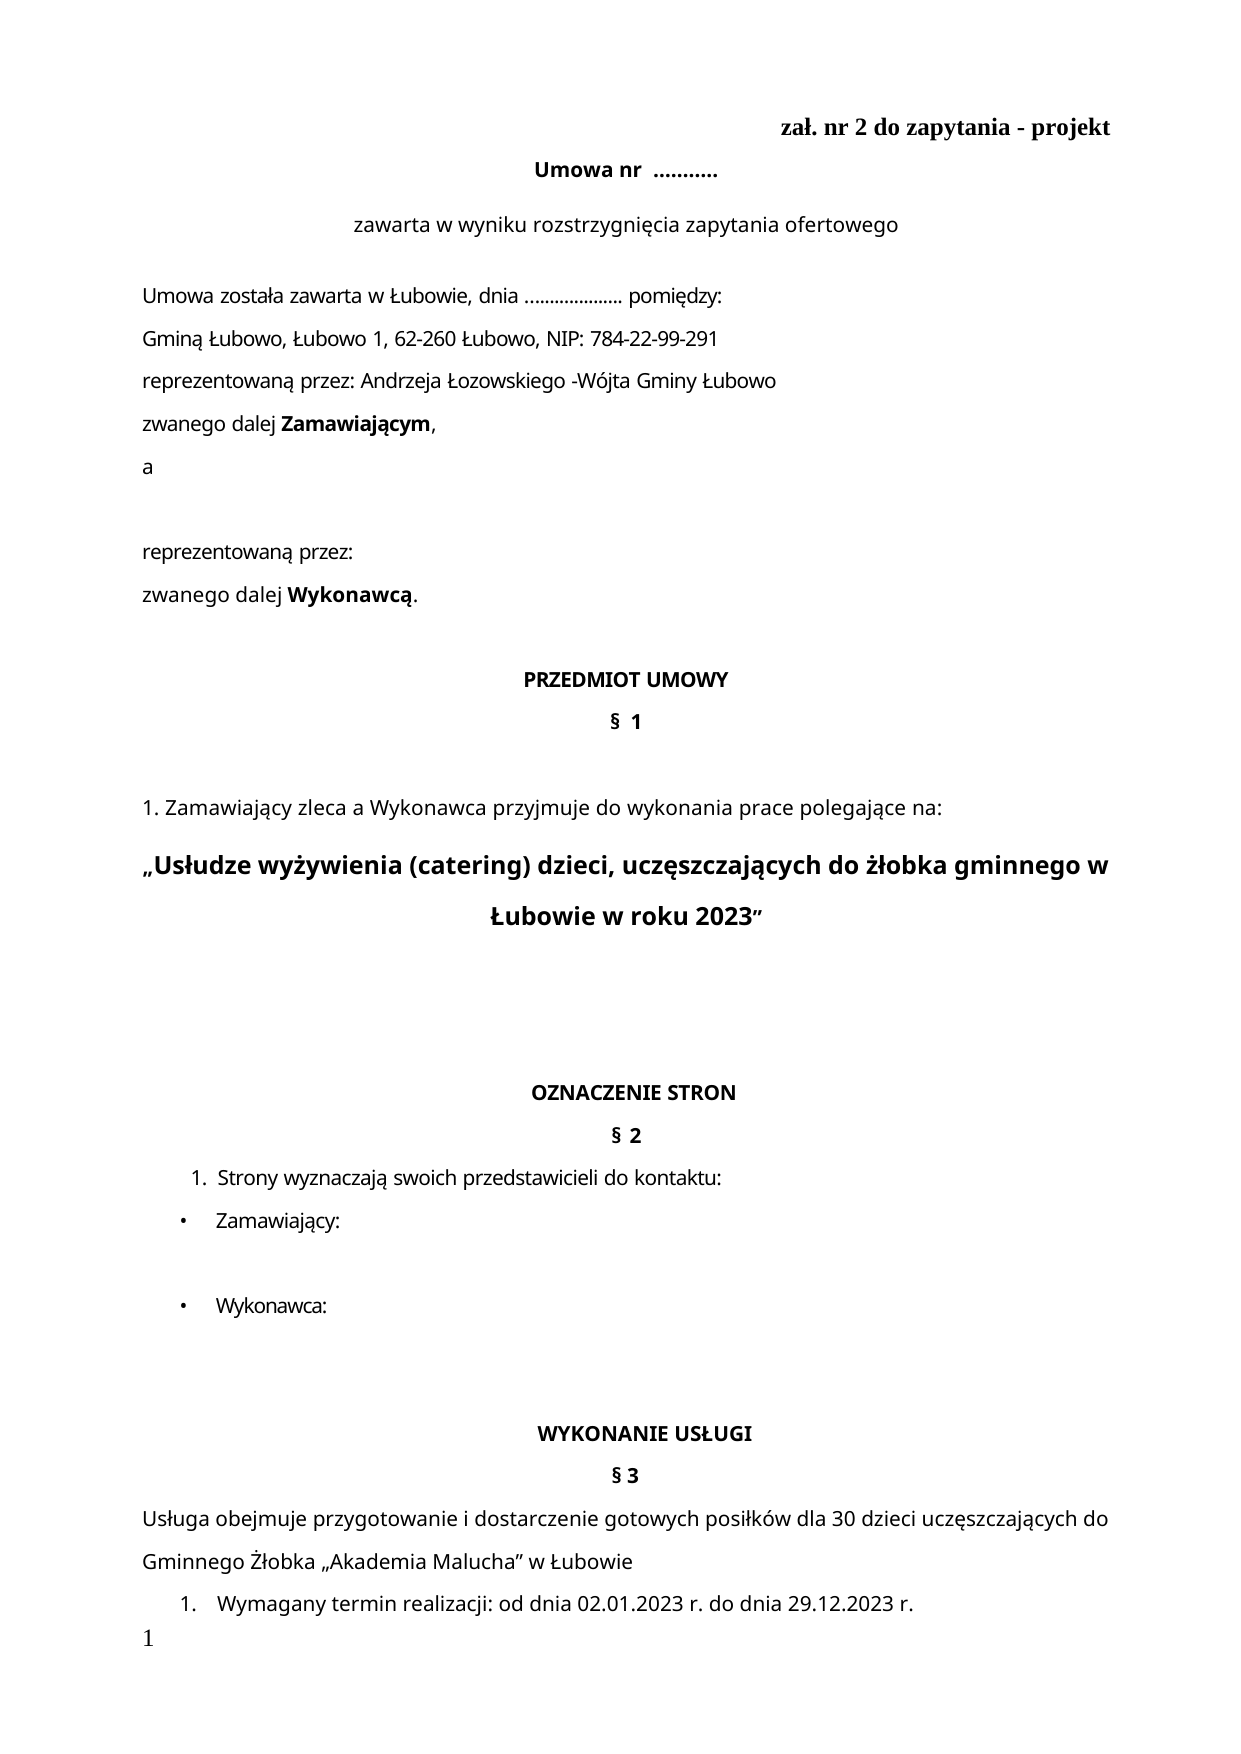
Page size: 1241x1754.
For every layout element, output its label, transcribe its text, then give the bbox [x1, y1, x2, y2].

text 1. Strony wyznaczają swoich przedstawicieli do kontaktu: [142, 1163, 1110, 1192]
text zwanego dalej Zamawiającym, [142, 409, 1110, 438]
text zwanego dalej Wykonawcą. [142, 580, 1110, 608]
text • Wykonawca: [179, 1291, 1110, 1320]
text Gminą Łubowo, Łubowo 1, 62-260 Łubowo, NIP: 784-22-99-291 [142, 324, 1110, 352]
subtitle Umowa nr ……….. [142, 155, 1110, 184]
list Wymagany termin realizacji: od dnia 02.01.2023 r. do dnia 29.12.2023 r. [179, 1589, 1110, 1618]
text zawarta w wyniku rozstrzygnięcia zapytania ofertowego [142, 210, 1110, 239]
text reprezentowaną przez: Andrzeja Łozowskiego -Wójta Gminy Łubowo [142, 367, 1110, 395]
text zał. nr 2 do zapytania - projekt [142, 112, 1110, 141]
text Umowa została zawarta w Łubowie, dnia …................. pomiędzy: [142, 281, 1110, 310]
text § 2 [142, 1121, 1110, 1149]
text 1. Zamawiający zleca a Wykonawca przyjmuje do wykonania prace polegające na: [142, 793, 1110, 821]
text § 1 [142, 707, 1110, 736]
text § 3 [142, 1462, 1110, 1490]
text • Zamawiający: [179, 1206, 1110, 1234]
text OZNACZENIE STRON [142, 1078, 1110, 1107]
text a [142, 452, 1110, 480]
subtitle PRZEDMIOT UMOWY [142, 665, 1110, 693]
text Usługa obejmuje przygotowanie i dostarczenie gotowych posiłków dla 30 dzieci uczęszczających do Gminnego Żłobka „Akademia Malucha” w Łubowie [142, 1504, 1110, 1575]
text reprezentowaną przez: [142, 537, 1110, 566]
text „Usłudze wyżywienia (catering) dzieci, uczęszczających do żłobka gminnego w Łubowie w roku 2023” [142, 848, 1110, 933]
text WYKONANIE USŁUGI [179, 1419, 1110, 1447]
